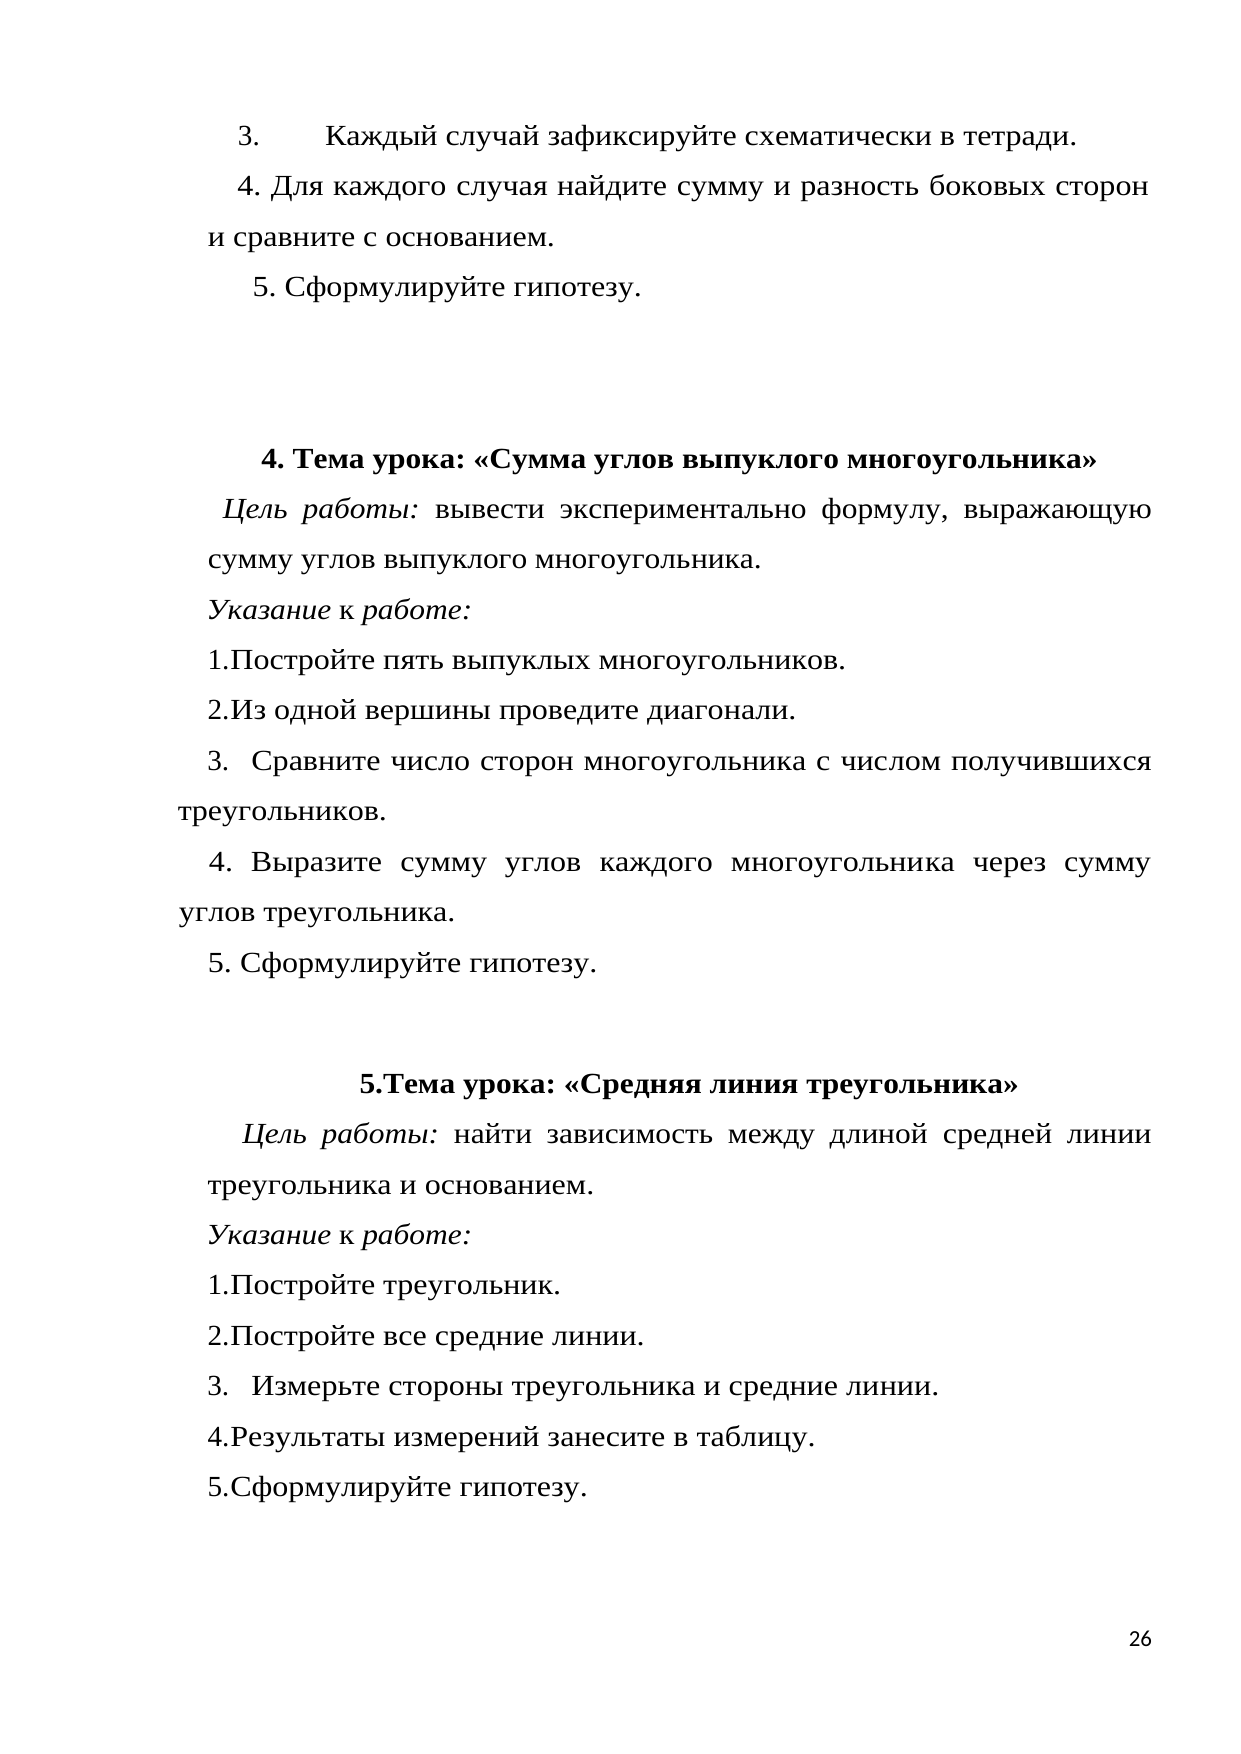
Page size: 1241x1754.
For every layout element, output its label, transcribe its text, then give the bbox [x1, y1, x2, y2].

text 5.Тема урока: «Средняя линия треугольника» [227, 1066, 1152, 1100]
list Постройте треугольник. [207, 1267, 1152, 1301]
text 5. Сформулируйте гипотезу. [208, 945, 1152, 978]
text 4. Для каждого случая найдите сумму и разность боковых сторон и сравните с основанием. [208, 168, 1150, 252]
text 4. Тема урока: «Сумма углов выпуклого многоугольника» [208, 441, 1152, 474]
list Постройте пять выпуклых многоугольников. [207, 642, 1152, 676]
list 5. Сформулируйте гипотезу. [252, 269, 1152, 303]
text Цель работы: вывести экспериментально формулу, выражающую сумму углов выпуклого многоугольника. [208, 491, 1152, 575]
list Сформулируйте гипотезу. [207, 1469, 1152, 1503]
list Сравните число сторон многоугольника с числом получившихся треугольников. [178, 743, 1152, 827]
text Указание к работе: [206, 592, 1152, 625]
list Измерьте стороны треугольника и средние линии. [178, 1368, 1152, 1402]
list Каждый случай зафиксируйте схематически в тетради. [208, 118, 1150, 152]
list Результаты измерений занесите в таблицу. [207, 1419, 1152, 1452]
list Постройте все средние линии. [207, 1318, 1152, 1351]
text Цель работы: найти зависимость между длиной средней линии треугольника и основанием. [207, 1117, 1152, 1200]
list Из одной вершины проведите диагонали. [207, 692, 1152, 726]
text Указание к работе: [206, 1217, 1152, 1251]
text 4. Выразите сумму углов каждого многоугольника через сумму углов треугольника. [179, 844, 1151, 928]
